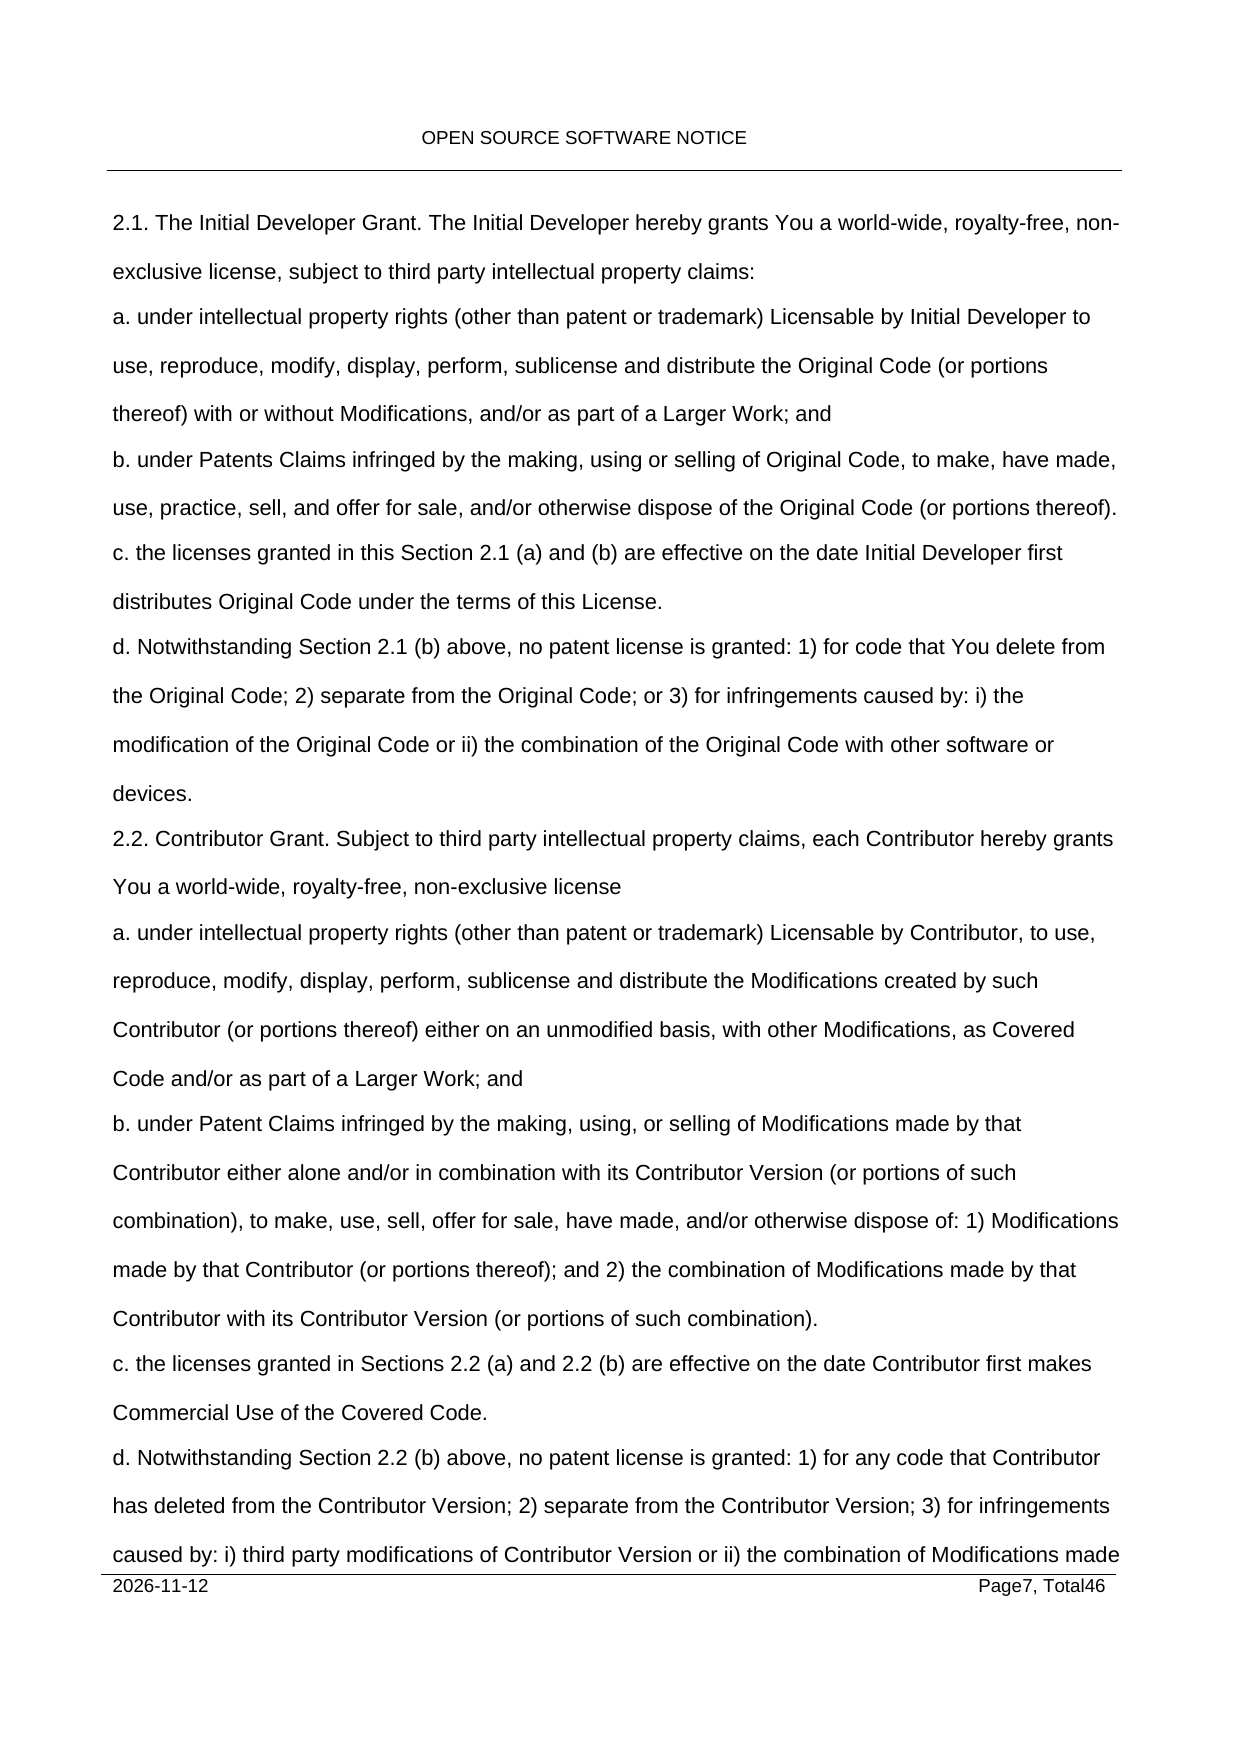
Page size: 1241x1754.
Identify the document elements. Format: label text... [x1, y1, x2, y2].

text d. Notwithstanding Section 2.1 (b) above, no patent license is granted: 1) for code that You delete from the Original Code; 2) separate from the Original Code; or 3) for infringements caused by: i) the modification of the Original Code or ii) the combination of the Original Code with other software or devices. [112, 631, 1128, 809]
text a. under intellectual property rights (other than patent or trademark) Licensable by Initial Developer to use, reproduce, modify, display, perform, sublicense and distribute the Original Code (or portions thereof) with or without Modifications, and/or as part of a Larger Work; and [112, 300, 1128, 430]
text 2.2. Contributor Grant. Subject to third party intellectual property claims, each Contributor hereby grants You a world-wide, royalty-free, non-exclusive license [112, 822, 1128, 903]
text c. the licenses granted in Sections 2.2 (a) and 2.2 (b) are effective on the date Contributor first makes Commercial Use of the Covered Code. [112, 1347, 1128, 1428]
text 2.1. The Initial Developer Grant. The Initial Developer hereby grants You a world-wide, royalty-free, non-exclusive license, subject to third party intellectual property claims: [112, 206, 1128, 288]
text a. under intellectual property rights (other than patent or trademark) Licensable by Contributor, to use, reproduce, modify, display, perform, sublicense and distribute the Modifications created by such Contributor (or portions thereof) either on an unmodified basis, with other Modifications, as Covered Code and/or as part of a Larger Work; and [112, 916, 1128, 1094]
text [112, 1441, 1128, 1571]
text c. the licenses granted in this Section 2.1 (a) and (b) are effective on the date Initial Developer first distributes Original Code under the terms of this License. [112, 537, 1128, 618]
text b. under Patent Claims infringed by the making, using, or selling of Modifications made by that Contributor either alone and/or in combination with its Contributor Version (or portions of such combination), to make, use, sell, offer for sale, have made, and/or otherwise dispose of: 1) Modifications made by that Contributor (or portions thereof); and 2) the combination of Modifications made by that Contributor with its Contributor Version (or portions of such combination). [112, 1107, 1128, 1334]
text b. under Patents Claims infringed by the making, using or selling of Original Code, to make, have made, use, practice, sell, and offer for sale, and/or otherwise dispose of the Original Code (or portions thereof). [112, 443, 1128, 524]
